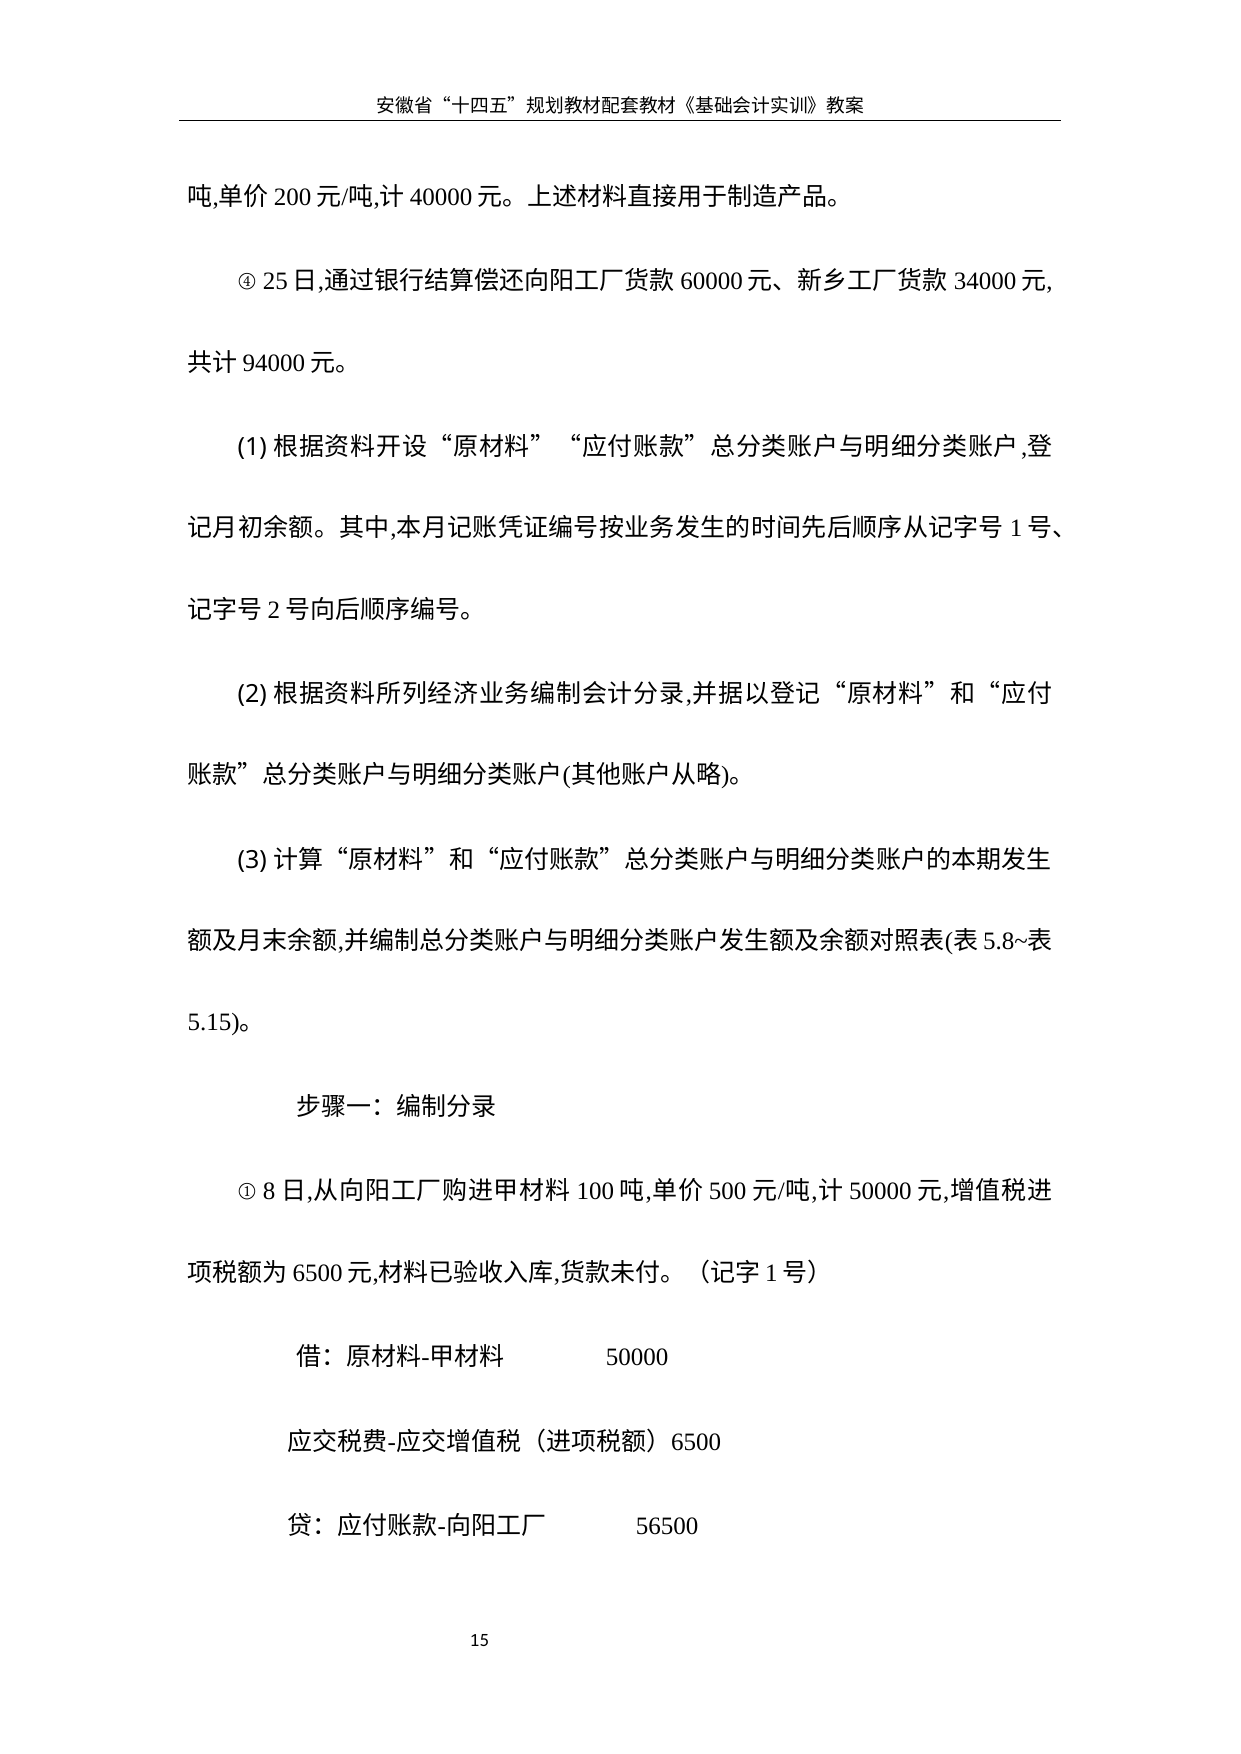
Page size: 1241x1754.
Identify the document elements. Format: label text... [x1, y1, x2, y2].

list 根据资料所列经济业务编制会计分录,并据以登记“原材料”和“应付账款”总分类账户与明细分类账户(其他账户从略)。 [187, 659, 1053, 805]
text 应交税费-应交增值税（进项税额）6500 [187, 1407, 1053, 1472]
list 25日,通过银行结算偿还向阳工厂货款60000元、新乡工厂货款34000元,共计94000元。 [187, 246, 1053, 393]
list 8日,从向阳工厂购进甲材料100吨,单价500元/吨,计50000元,增值税进项税额为6500元,材料已验收入库,货款未付。（记字1号） [187, 1156, 1053, 1303]
text 借：原材料-甲材料 50000 [187, 1322, 1053, 1387]
list 根据资料开设“原材料”“应付账款”总分类账户与明细分类账户,登记月初余额。其中,本月记账凭证编号按业务发生的时间先后顺序从记字号1号、记字号2号向后顺序编号。 [187, 412, 1053, 640]
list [187, 162, 1053, 227]
text 贷：应付账款-向阳工厂 56500 [187, 1491, 1053, 1556]
list 计算“原材料”和“应付账款”总分类账户与明细分类账户的本期发生额及月末余额,并编制总分类账户与明细分类账户发生额及余额对照表(表5.8~表5.15)。 [187, 825, 1053, 1052]
text 步骤一：编制分录 [187, 1072, 1053, 1137]
